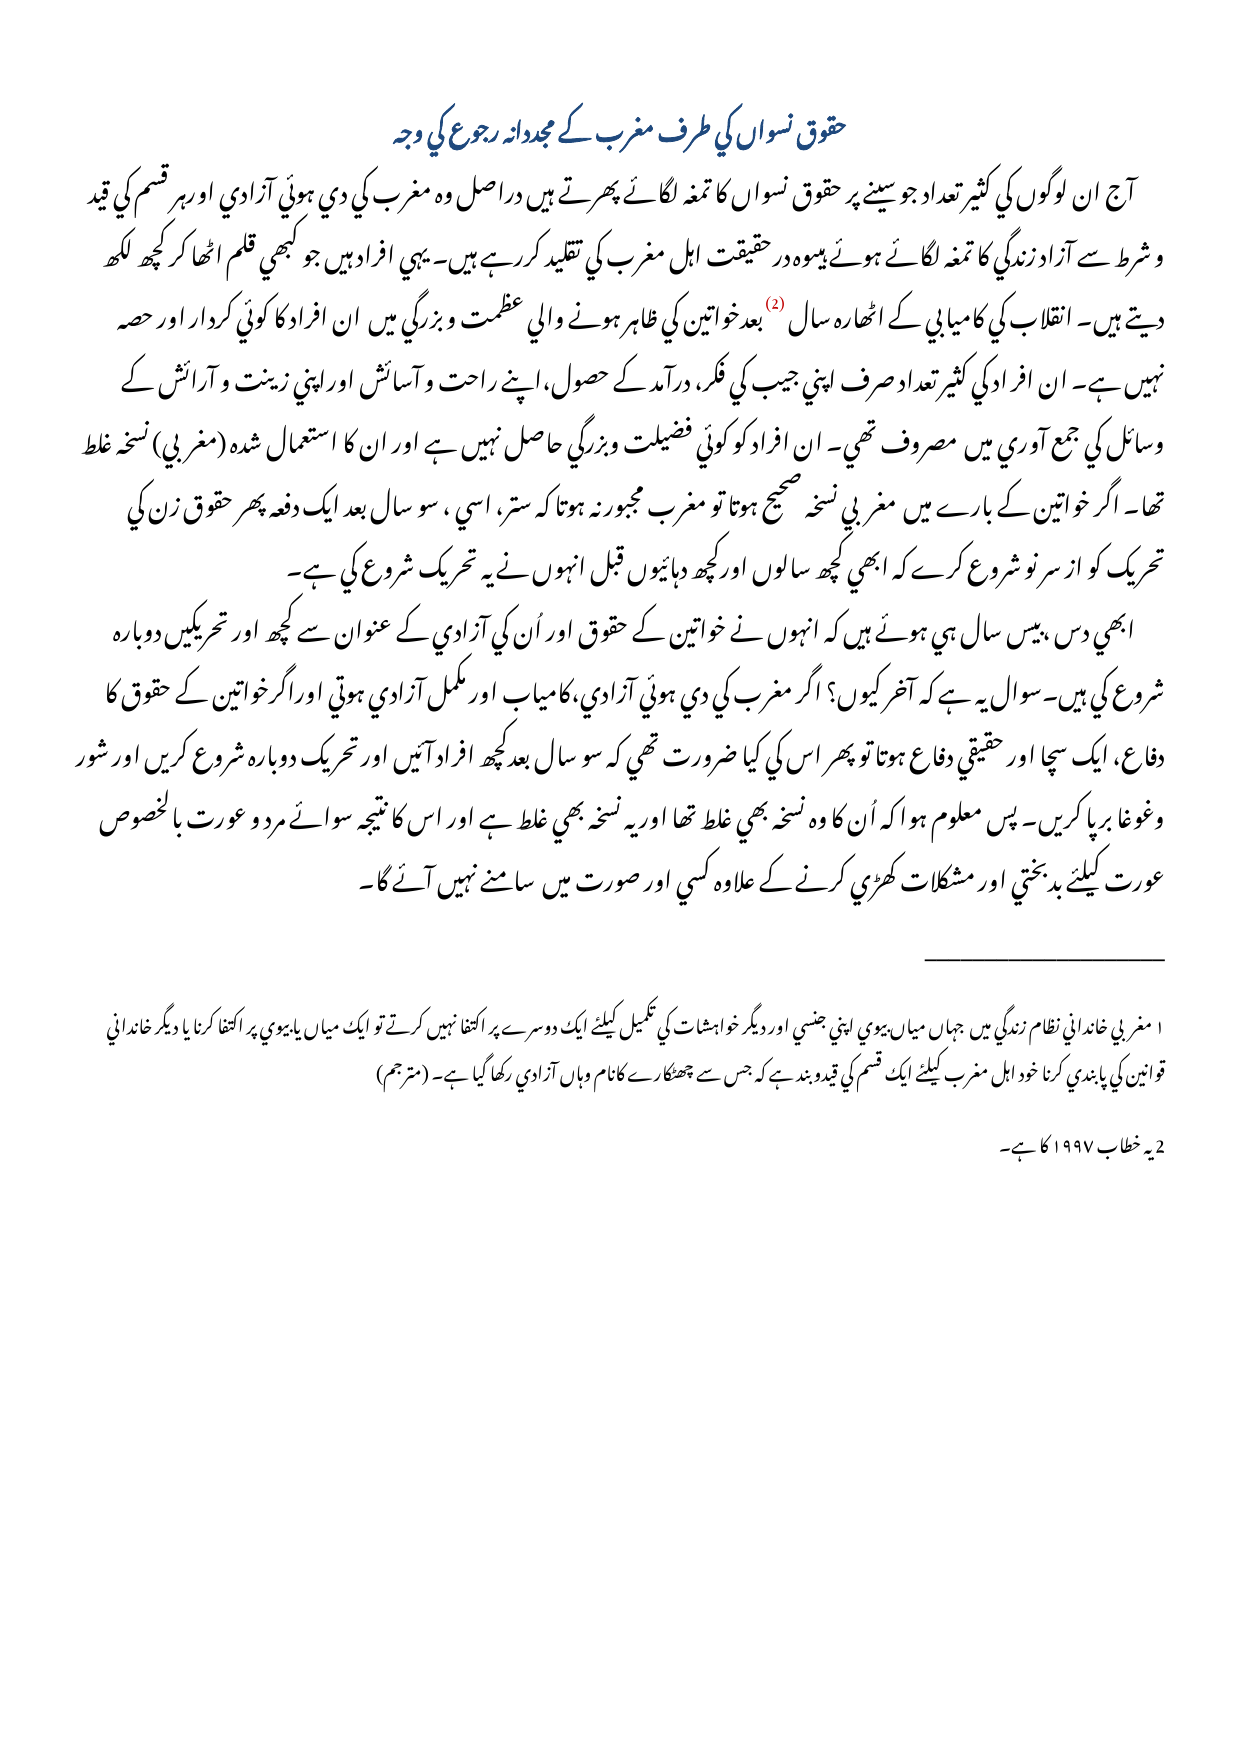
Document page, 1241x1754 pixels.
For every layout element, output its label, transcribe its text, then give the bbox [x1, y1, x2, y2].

text آج ان لوگوں کي کثير تعداد جو سينے پر حقوق نسواں کا تمغہ لگائے پھرتے ہيں دراصل وہ مغرب کي دي ہوئي آزادي اورہر قسم کي قيد و شرط سے آزاد زندگي کا تمغہ لگائے ہوئے ہيںوہ درحقيقت اہل مغرب کي تقليد کررہے ہيں۔ يہي افراد ہيں جو کبھي قلم اٹھا کر کچھ لکھ ديتے ہيں۔ انقلاب کي کاميابي کے اٹھارہ سال (2) بعدخواتين کي ظاہر ہونے والي عظمت و بزرگي ميں ان افراد کا کوئي کردار اور حصہ نہيں ہے۔ ان افر اد کي کثير تعداد صرف اپني جيب کي فکر، درآمد کے حصول،اپنے راحت و آسائش اوراپني زينت و آرائش کے وسائل کي جمع آوري ميں مصروف تھي۔ ان افراد کو کوئي فضيلت وبزرگي حاصل نہيں ہے اور ان کا استعمال شدہ (مغربي) نسخہ غلط تھا۔ اگر خواتين کے بارے ميں مغربي نسخہ صحيح ہوتا تو مغرب مجبور نہ ہوتا کہ ستر، اسي ، سو سال بعد ايک دفعہ پھر حقوق زن کي تحريک کو از سر نو شروع کرے کہ ابھي کچھ سالوں اورکچھ دہائيوں قبل انہوں نے يہ تحريک شروع کي ہے۔ [75, 156, 1165, 594]
subtitle حقوق نسواں کي طرف مغرب کے مجددانہ رجوع کي وجہ [75, 94, 1165, 156]
text ابھي دس ،بيس سال ہي ہوئے ہيں کہ انہوں نے خواتين کے حقوق اور اُن کي آزادي کے عنوان سے کچھ اور تحريکيں دوبارہ شروع کي ہيں۔سوال يہ ہے کہ آخر کيوں؟ اگر مغرب کي دي ہوئي آزادي،کامياب اور مکمل آزادي ہوتي اوراگرخواتين کے حقوق کا دفاع، ايک سچا اور حقيقي دفاع ہوتا تو پھر اس کي کيا ضرورت تھي کہ سو سال بعدکچھ افراد آئيں اورتحريک دوبارہ شروع کريں اور شور وغوغا برپا کريں۔ پس معلوم ہوا کہ اُن کا وہ نسخہ بھي غلط تھا اور يہ نسخہ بھي غلط ہے اور اس کا نتيجہ سوائے مرد و عورت بالخصوص عورت کيلئے بدبختي اور مشکلات کھڑي کرنے کے علاوہ کسي اور صورت ميں سامنے نہيں آئے گا۔ [75, 594, 1165, 906]
text 2 يہ خطاب ١٩٩٧ کا ہے۔ [75, 1118, 1165, 1164]
text ١ مغربي خانداني نظام زندگي ميں جہاں مياں بيوي اپني جنسي اور ديگر خواہشات کي تکميل کيلئے ايک دوسرے پر اکتفا نہيں کرتے تو ايک مياں يا بيوي پر اکتفا کرنا يا ديگر خانداني قوانين کي پابندي کرنا خود اہل مغرب کيلئے ايک قسم کي قيدوبند ہے کہ جس سے چھٹکارے کانام وہاں آزادي رکھا گيا ہے۔ (مترجم) [75, 999, 1165, 1093]
text ____________________ [75, 906, 1165, 974]
